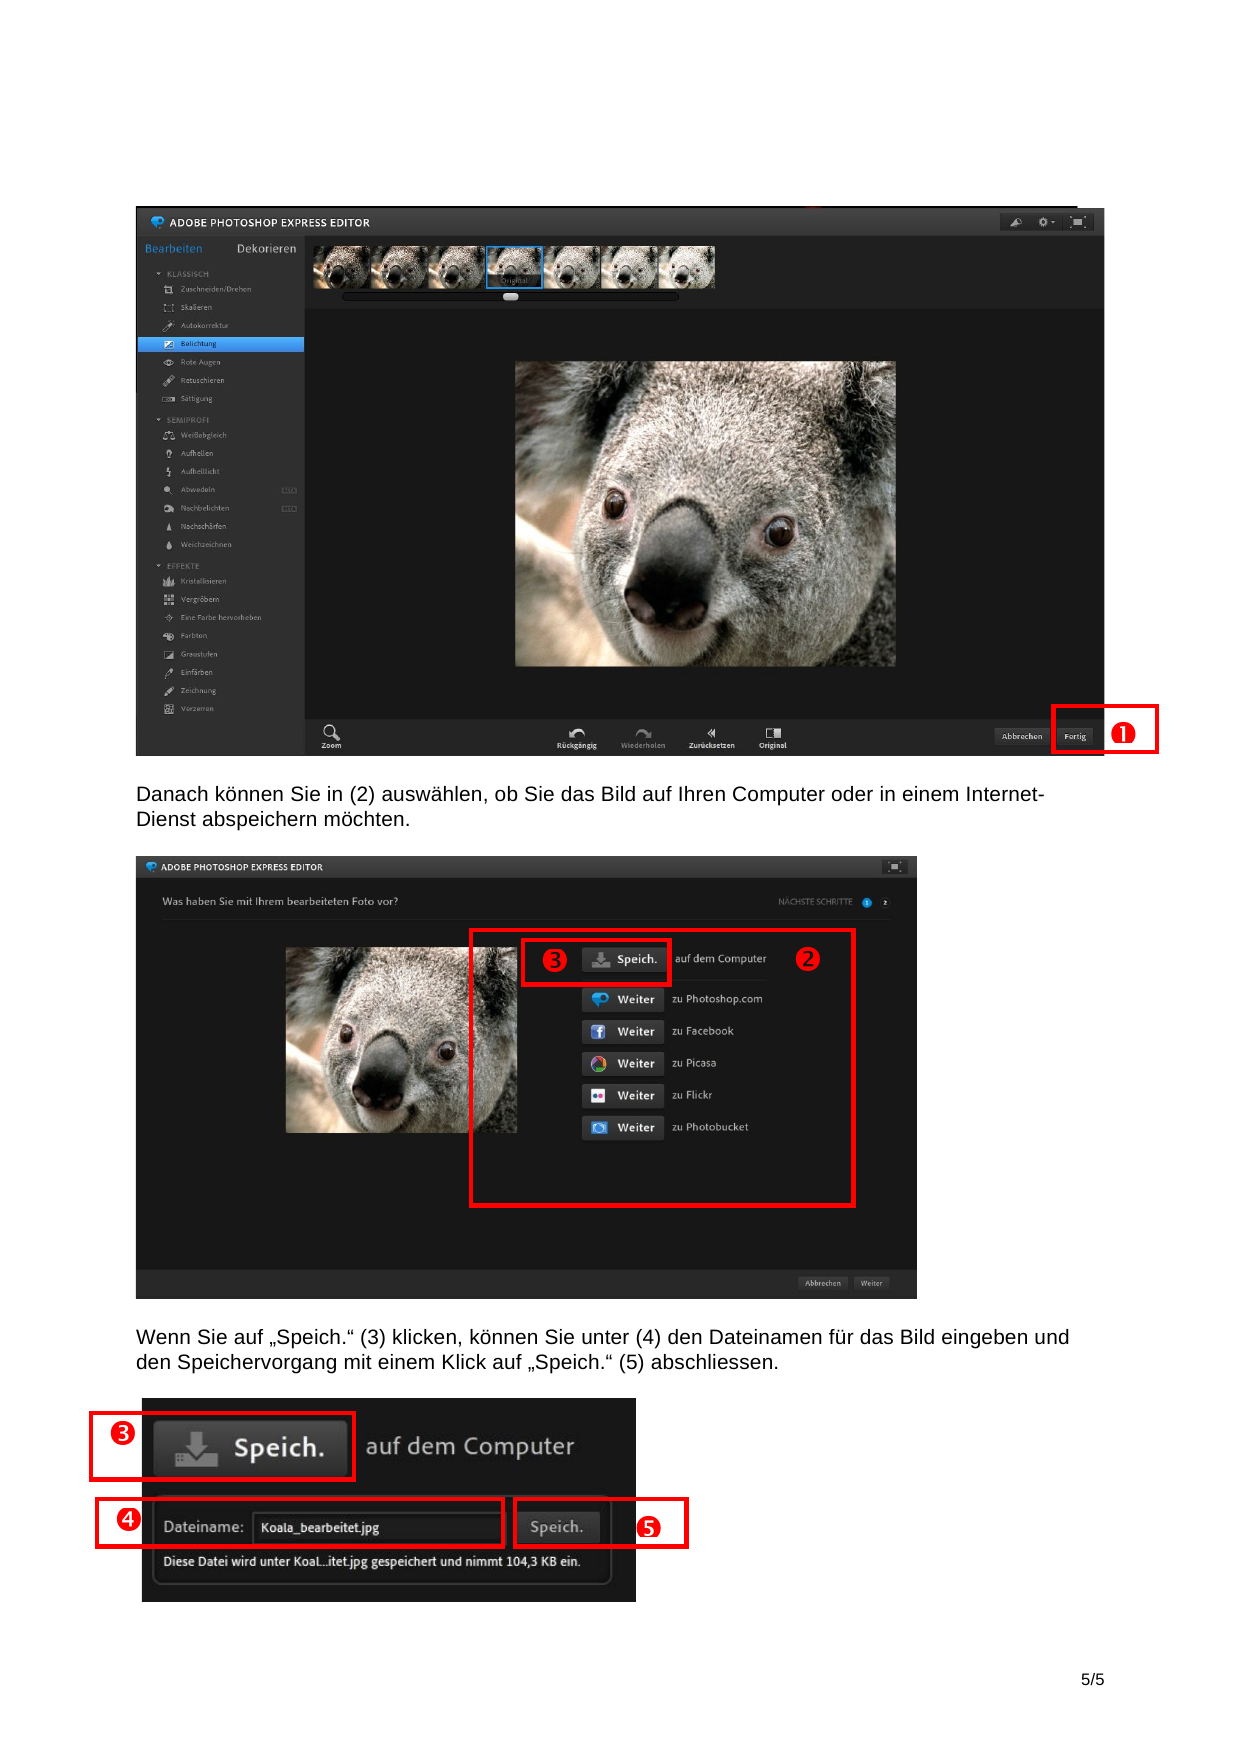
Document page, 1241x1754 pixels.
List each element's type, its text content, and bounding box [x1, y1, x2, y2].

picture [141, 1398, 636, 1602]
picture [135, 206, 1105, 756]
picture [135, 856, 917, 1299]
picture [141, 1415, 352, 1477]
picture [141, 1501, 501, 1544]
text Wenn Sie auf „Speich.“ (3) klicken, können Sie unter (4) den Dateinamen für das Bild eingeben und den Speichervorgang mit einem Klick auf „Speich.“ (5) abschliessen. [136, 1324, 1104, 1374]
picture [1056, 708, 1105, 750]
text Danach können Sie in (2) auswählen, ob Sie das Bild auf Ihren Computer oder in einem Internet-Dienst abspeichern möchten. [136, 781, 1104, 831]
picture [517, 1501, 636, 1544]
